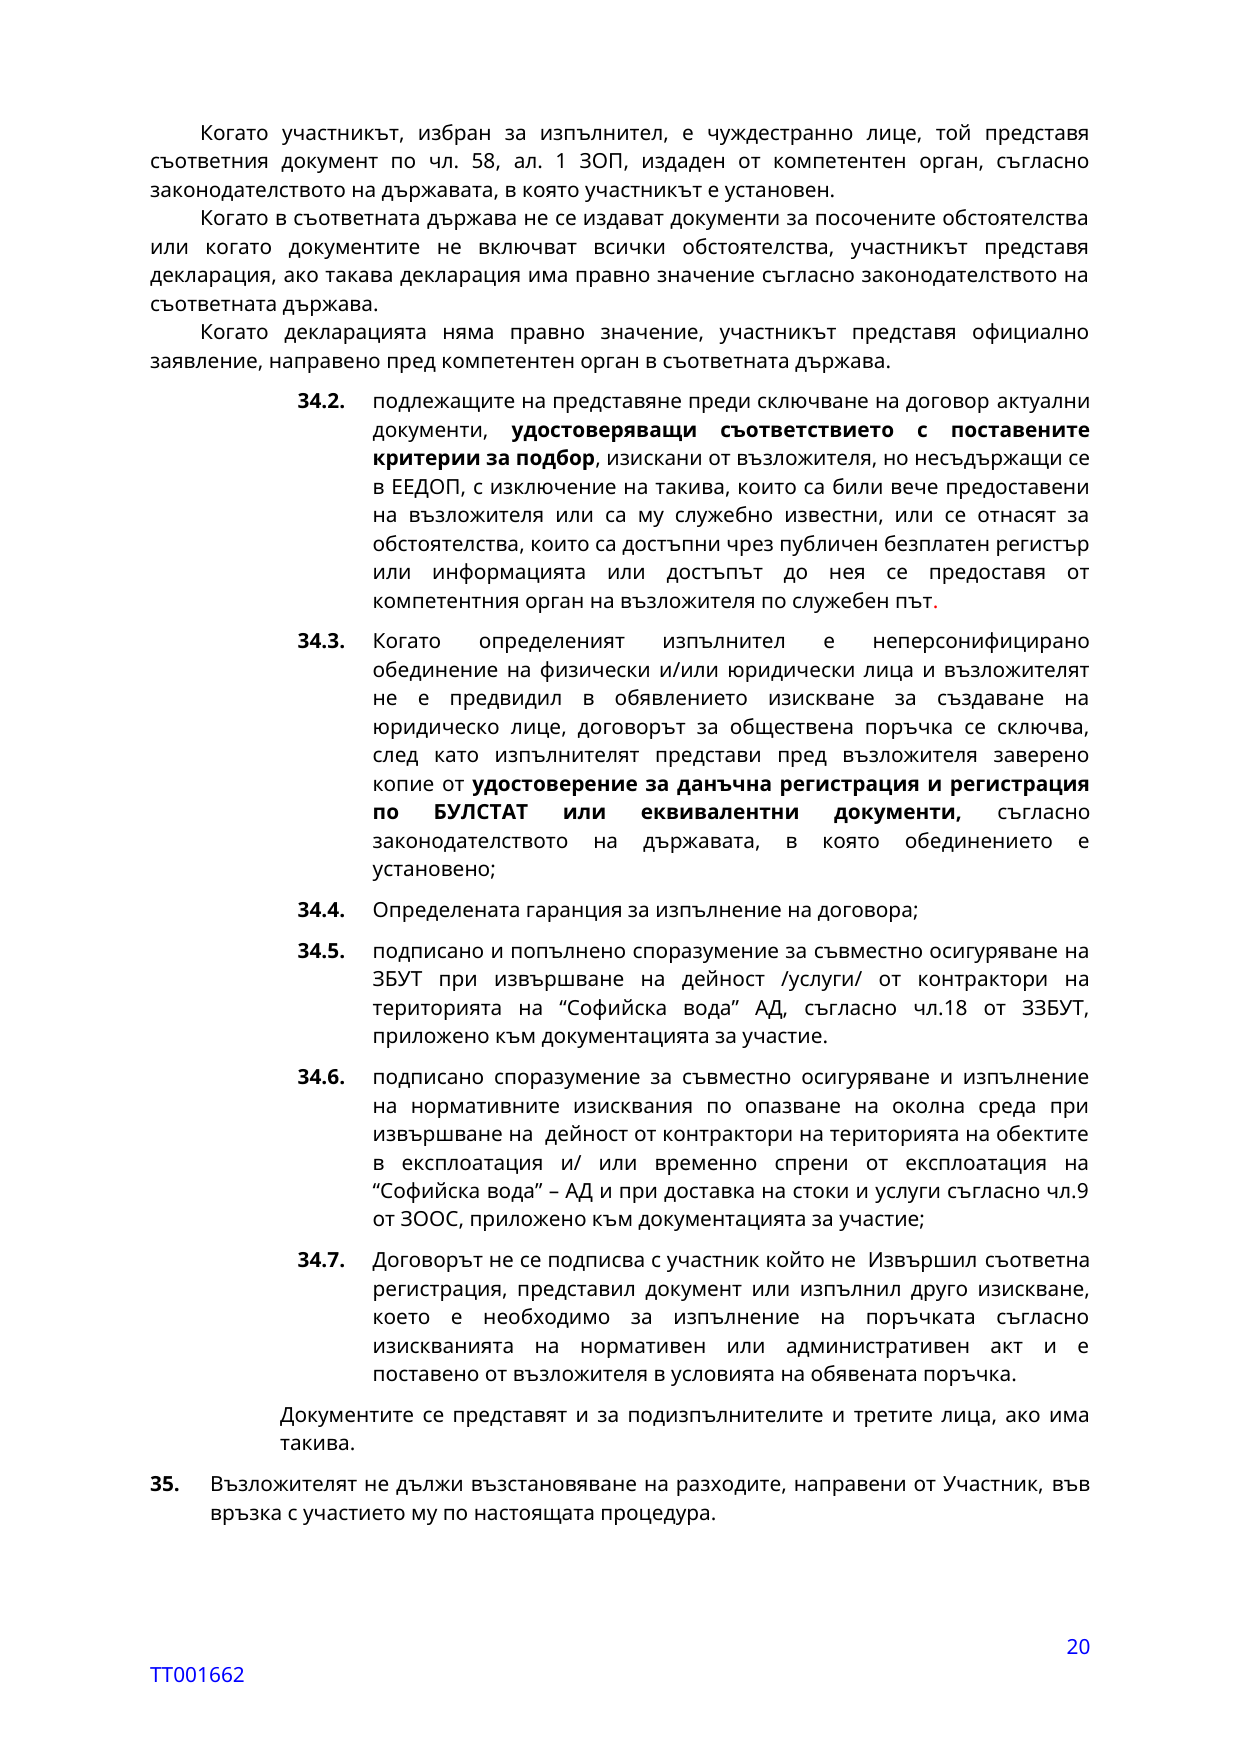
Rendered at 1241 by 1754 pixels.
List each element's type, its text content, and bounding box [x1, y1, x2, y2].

list Когато определеният изпълнител е неперсонифицирано обединение на физически и/или юридически лица и възложителят не е предвидил в обявлението изискване за създаване на юридическо лице, договорът за обществена поръчка се сключва, след като изпълнителят представи пред възложителя заверено копие от удостоверение за данъчна регистрация и регистрация по БУЛСТАТ или еквивалентни документи, съгласно законодателството на държавата, в която обединението е установено; [297, 627, 1090, 883]
list подлежащите на представяне преди сключване на договор актуални документи, удостоверяващи съответствието с поставените критерии за подбор, изискани от възложителя, но несъдържащи се в ЕЕДОП, с изключение на такива, които са били вече предоставени на възложителя или са му служебно известни, или се отнасят за обстоятелства, които са достъпни чрез публичен безплатен регистър или информацията или достъпът до нея се предоставя от компетентния орган на възложителя по служебен път. [297, 387, 1090, 614]
text Документите се представят и за подизпълнителите и третите лица, ако има такива. [280, 1400, 1090, 1457]
list Определената гаранция за изпълнение на договора; [297, 895, 1090, 923]
list Договорът не се подписва с участник който не Извършил съответна регистрация, представил документ или изпълнил друго изискване, което е необходимо за изпълнение на поръчката съгласно изискванията на нормативен или административен акт и е поставено от възложителя в условията на обявената поръчка. [297, 1245, 1090, 1388]
list Възложителят не дължи възстановяване на разходите, направени от Участник, във връзка с участието му по настоящата процедура. [150, 1469, 1090, 1526]
text Когато участникът, избран за изпълнител, е чуждестранно лице, той представя съответния документ по чл. 58, ал. 1 ЗОП, издаден от компетентен орган, съгласно законодателството на държавата, в която участникът е установен. [150, 118, 1090, 203]
text Когато в съответната държава не се издават документи за посочените обстоятелства или когато документите не включват всички обстоятелства, участникът представя декларация, ако такава декларация има правно значение съгласно законодателството на съответната държава. [150, 203, 1090, 317]
list подписано споразумение за съвместно осигуряване и изпълнение на нормативните изисквания по опазване на околна среда при извършване на дейност от контрактори на територията на обектите в експлоатация и/ или временно спрени от експлоатация на “Софийска вода” – АД и при доставка на стоки и услуги съгласно чл.9 от ЗООС, приложено към документацията за участие; [297, 1062, 1090, 1233]
text Когато декларацията няма правно значение, участникът представя официално заявление, направено пред компетентен орган в съответната държава. [150, 317, 1090, 374]
list подписано и попълнено споразумение за съвместно осигуряване на ЗБУТ при извършване на дейност /услуги/ от контрактори на територията на “Софийска вода” АД, съгласно чл.18 от ЗЗБУТ, приложено към документацията за участие. [297, 936, 1090, 1050]
